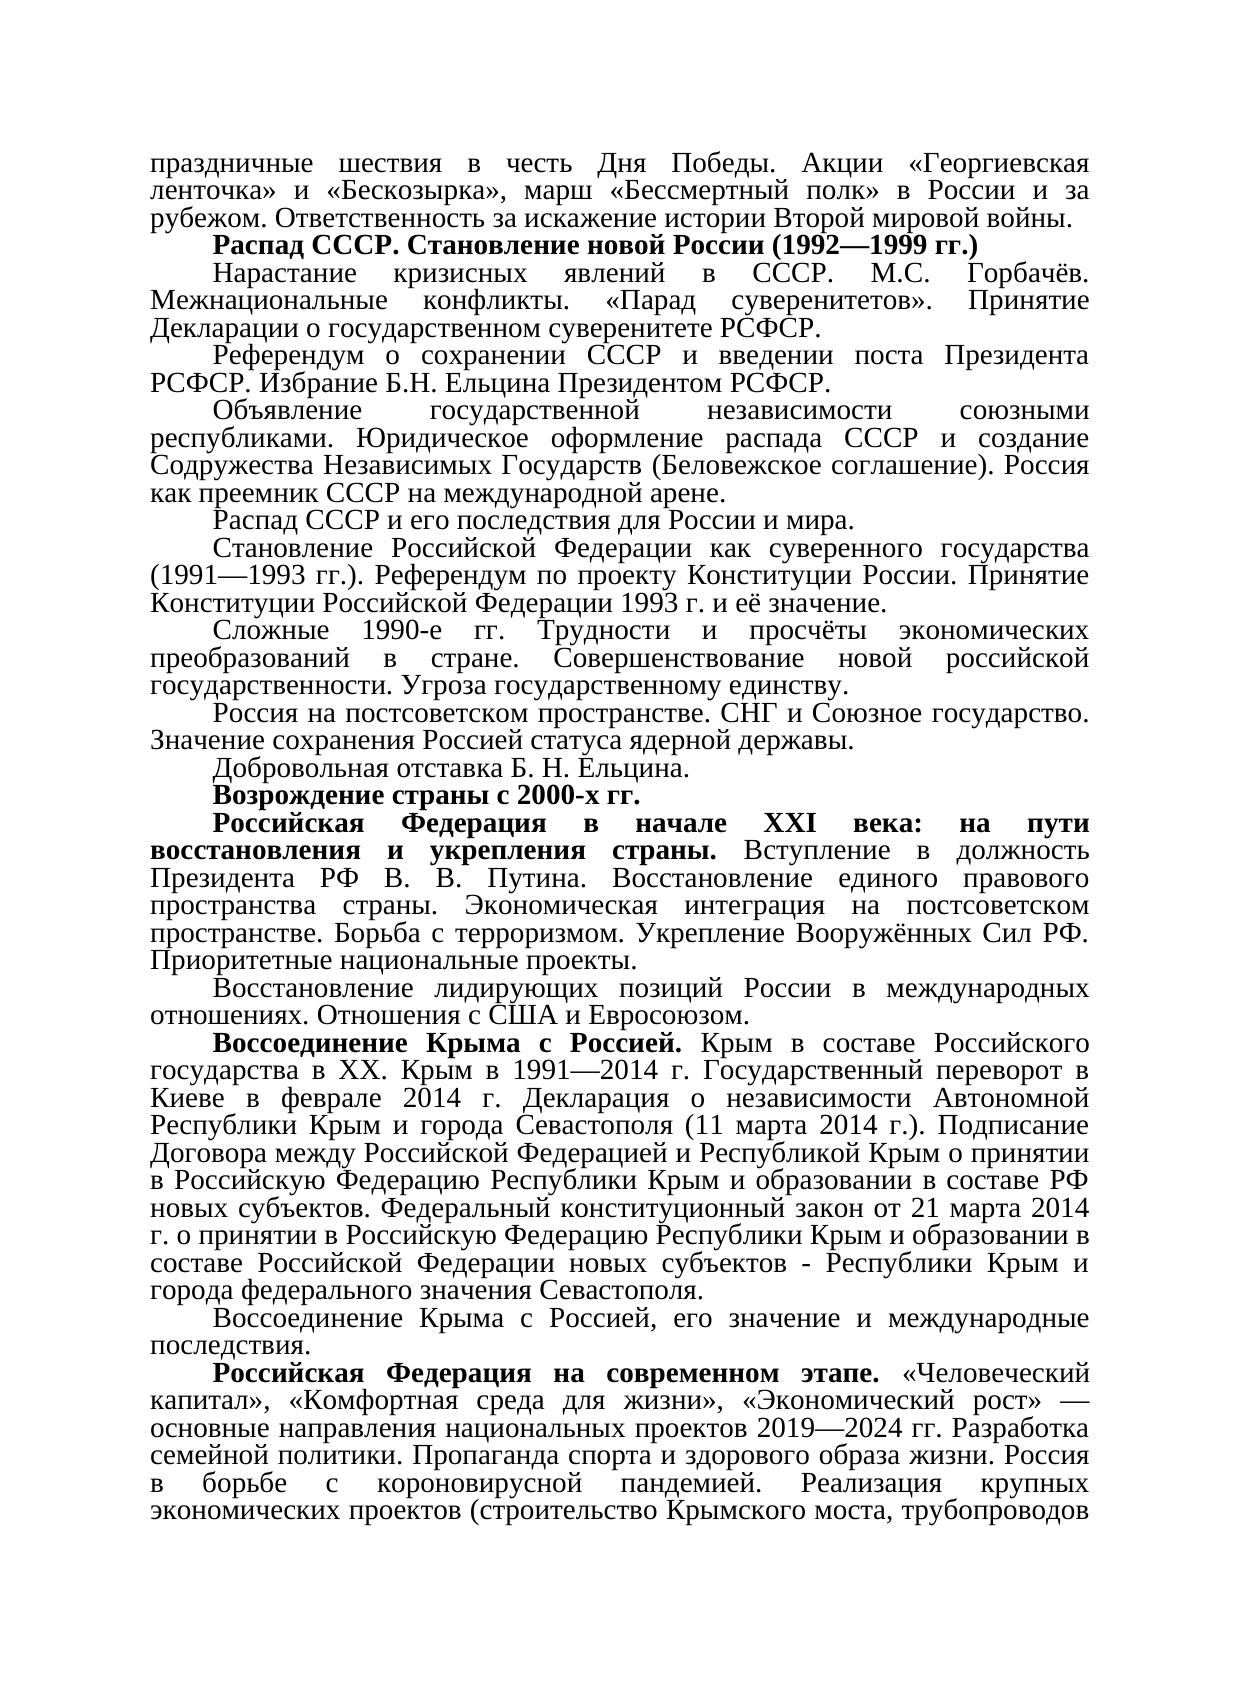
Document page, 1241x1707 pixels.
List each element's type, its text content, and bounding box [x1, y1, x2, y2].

text Воссоединение Крыма с Россией. Крым в составе Российского государства в XX. Крым в 1991—2014 г. Государственный переворот в Киеве в феврале 2014 г. Декларация о независимости Автономной Республики Крым и города Севастополя (11 марта 2014 г.). Подписание Договора между Российской Федерацией и Республикой Крым о принятии в Российскую Федерацию Республики Крым и образовании в составе РФ новых субъектов. Федеральный конституционный закон от 21 марта 2014 г. о принятии в Российскую Федерацию Республики Крым и образовании в составе Российской Федерации новых субъектов - Республики Крым и города федерального значения Севастополя. [150, 1030, 1090, 1305]
text Россия на постсоветском пространстве. СНГ и Союзное государство. Значение сохранения Россией статуса ядерной державы. [150, 700, 1090, 755]
text Объявление государственной независимости союзными республиками. Юридическое оформление распада СССР и создание Содружества Независимых Государств (Беловежское соглашение). Россия как преемник СССР на международной арене. [150, 397, 1090, 507]
text Добровольная отставка Б. Н. Ельцина. [150, 755, 1090, 782]
text Воссоединение Крыма с Россией, его значение и международные последствия. [150, 1305, 1090, 1360]
text Становление Российской Федерации как суверенного государства (1991—1993 гг.). Референдум по проекту Конституции России. Принятие Конституции Российской Федерации 1993 г. и её значение. [150, 535, 1090, 617]
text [150, 1360, 1090, 1525]
text Восстановление лидирующих позиций России в международных отношениях. Отношения с США и Евросоюзом. [150, 975, 1090, 1030]
text Возрождение страны с 2000-х гг. [150, 782, 1090, 810]
text Сложные 1990-е гг. Трудности и просчёты экономических преобразований в стране. Совершенствование новой российской государственности. Угроза государственному единству. [150, 617, 1090, 700]
text Российская Федерация в начале XXI века: на пути восстановления и укрепления страны. Вступление в должность Президента РФ В. В. Путина. Восстановление единого правового пространства страны. Экономическая интеграция на постсоветском пространстве. Борьба с терроризмом. Укрепление Вооружённых Сил РФ. Приоритетные национальные проекты. [150, 810, 1090, 975]
text Нарастание кризисных явлений в СССР. М.С. Горбачёв. Межнациональные конфликты. «Парад суверенитетов». Принятие Декларации о государственном суверенитете РСФСР. [150, 260, 1090, 342]
text Распад СССР и его последствия для России и мира. [150, 507, 1090, 535]
text Референдум о сохранении СССР и введении поста Президента РСФСР. Избрание Б.Н. Ельцина Президентом РСФСР. [150, 342, 1090, 397]
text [150, 150, 1090, 232]
text Распад СССР. Становление новой России (1992—1999 гг.) [150, 232, 1090, 260]
